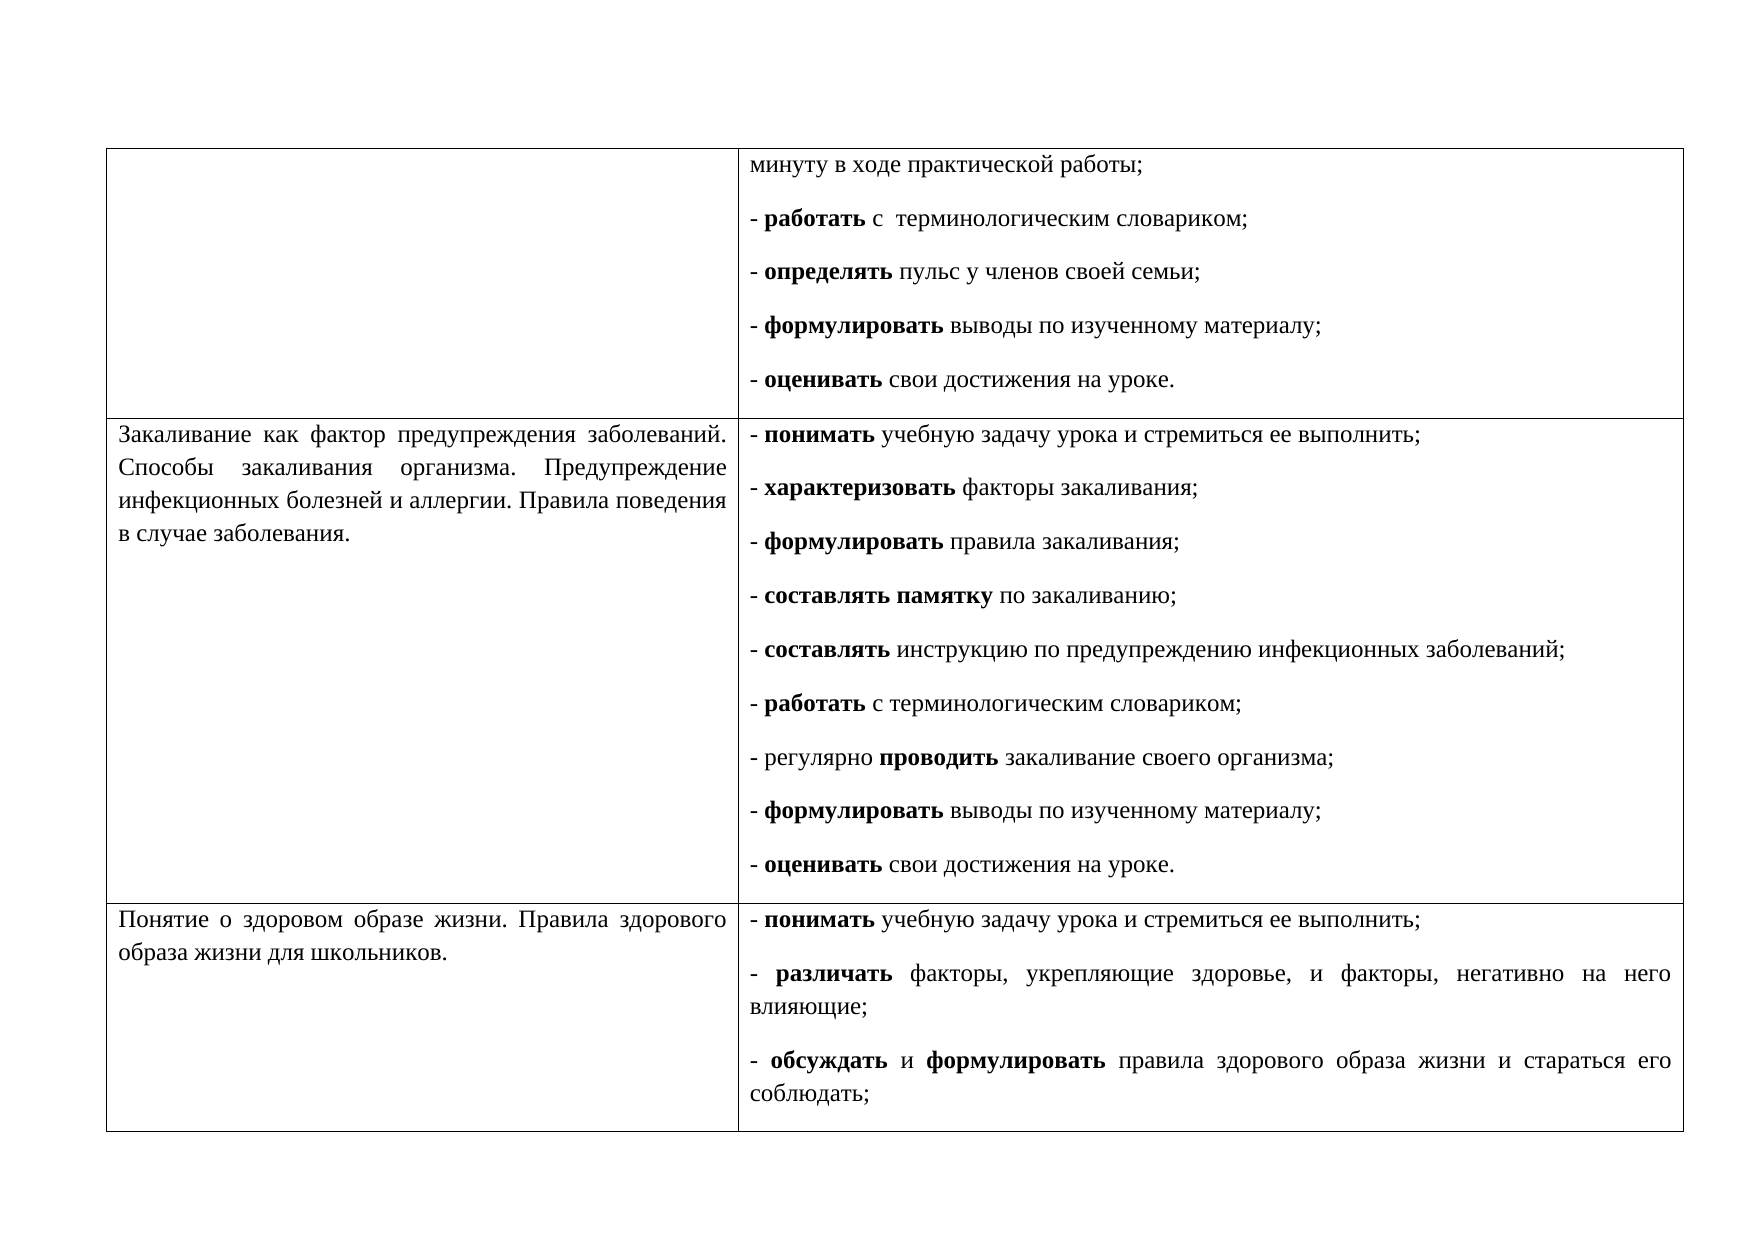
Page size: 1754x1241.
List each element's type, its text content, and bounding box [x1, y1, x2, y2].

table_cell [107, 149, 738, 418]
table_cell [107, 904, 738, 1131]
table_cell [739, 904, 1683, 1131]
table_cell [739, 149, 1683, 418]
table_cell - понимать учебную задачу урока и стремиться ее выполнить; - характеризовать факторы закаливания; - формулировать правила закаливания; - составлять памятку по закаливанию; - составлять инструкцию по предупреждению инфекционных заболеваний; - работать с терминологическим словариком; - регулярно проводить закаливание своего организма; - формулировать выводы по изученному материалу; - оценивать свои достижения на уроке. [739, 419, 1683, 903]
table_cell Закаливание как фактор предупреждения заболеваний. Способы закаливания организма. Предупреждение инфекционных болезней и аллергии. Правила поведения в случае заболевания. [107, 419, 738, 903]
